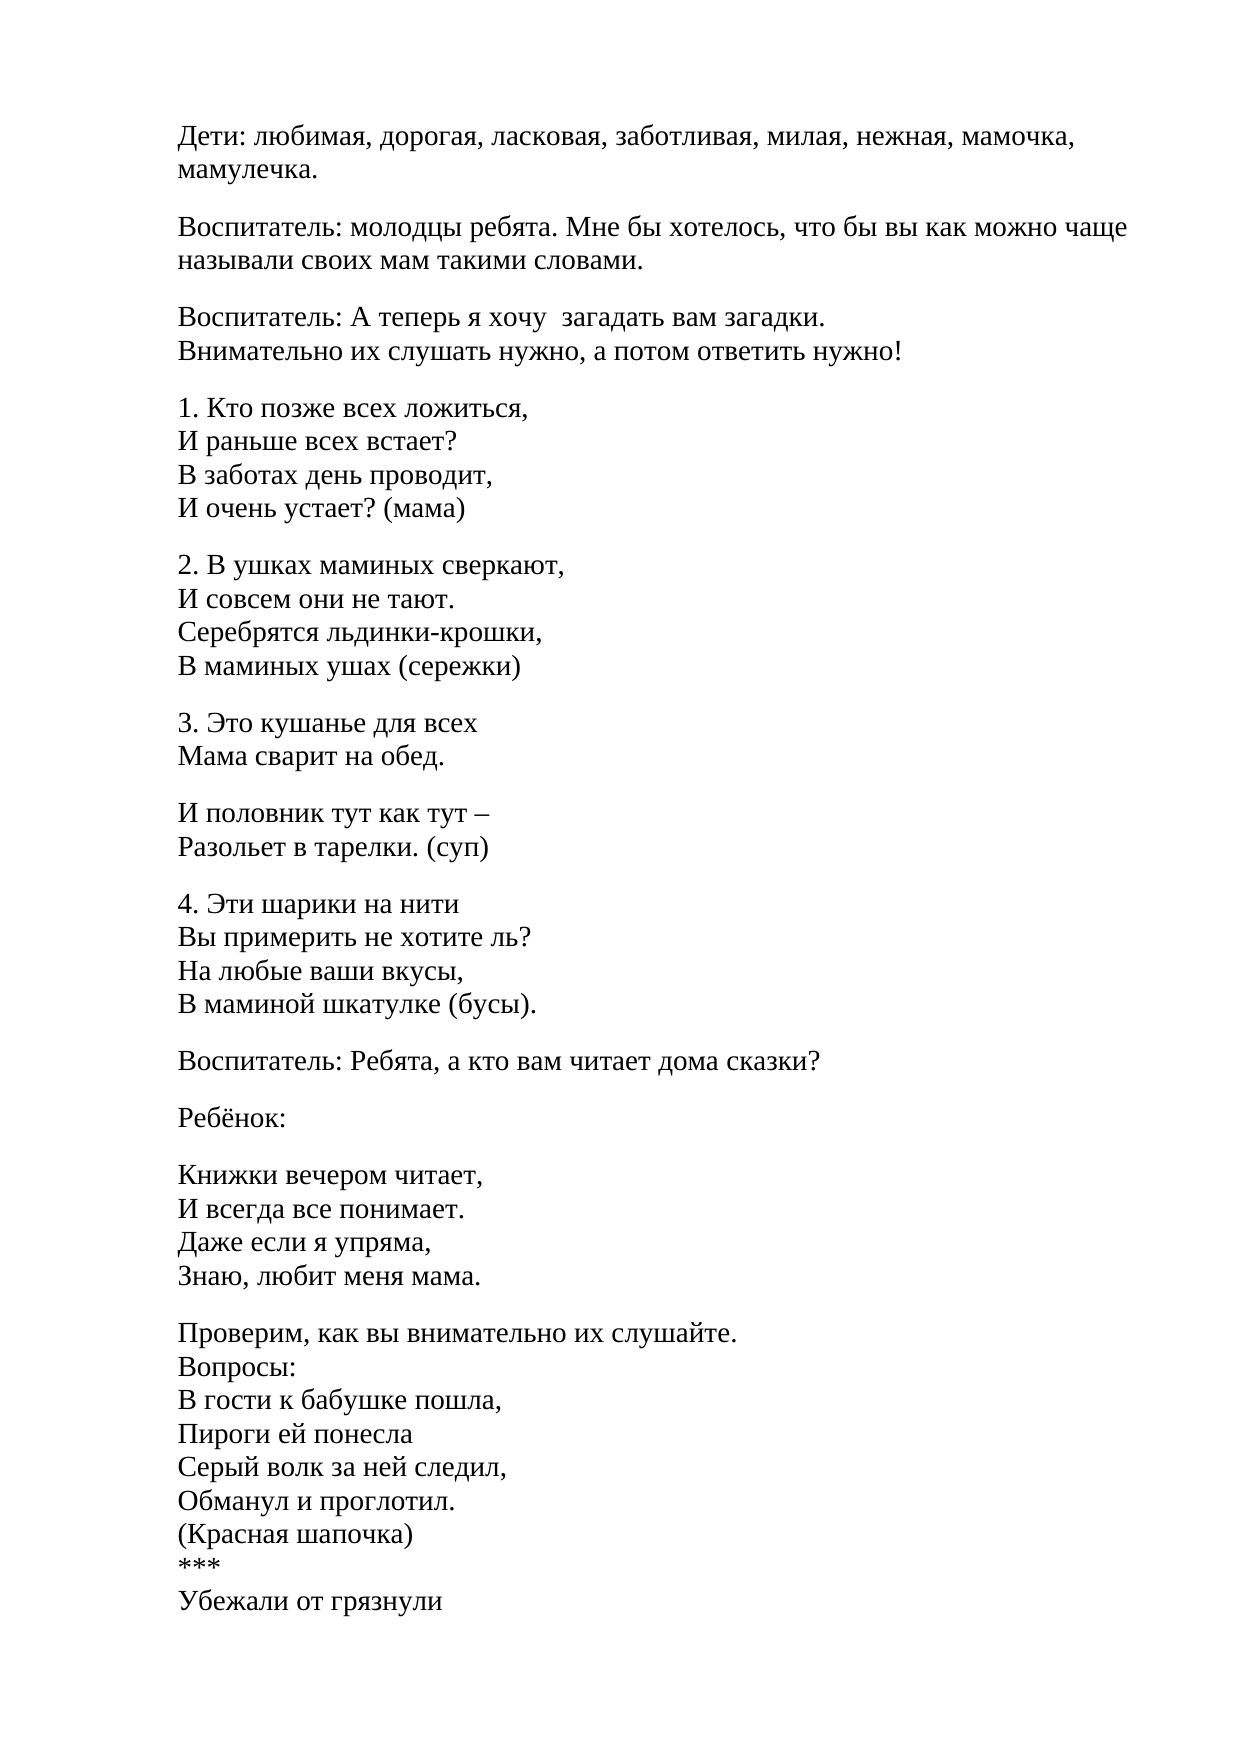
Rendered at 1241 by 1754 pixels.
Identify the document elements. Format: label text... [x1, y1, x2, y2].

text И половник тут как тут – Разольет в тарелки. (суп) [177, 795, 1152, 862]
text 4. Эти шарики на нити Вы примерить не хотите ль? На любые ваши вкусы, В маминой шкатулке (бусы). [177, 886, 1152, 1020]
text Книжки вечером читает, И всегда все понимает. Даже если я упряма, Знаю, любит меня мама. [177, 1157, 1152, 1292]
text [177, 1315, 1152, 1617]
text Воспитатель: молодцы ребята. Мне бы хотелось, что бы вы как можно чаще называли своих мам такими словами. [177, 209, 1152, 276]
text 2. В ушках маминых сверкают, И совсем они не тают. Серебрятся льдинки-крошки, В маминых ушах (сережки) [177, 547, 1152, 681]
text Ребёнок: [177, 1101, 1152, 1134]
text Воспитатель: Ребята, а кто вам читает дома сказки? [177, 1043, 1152, 1077]
text Дети: любимая, дорогая, ласковая, заботливая, милая, нежная, мамочка, мамулечка. [177, 118, 1152, 185]
text 3. Это кушанье для всех Мама сварит на обед. [177, 705, 1152, 772]
text Воспитатель: А теперь я хочу загадать вам загадки. Внимательно их слушать нужно, а потом ответить нужно! [177, 299, 1152, 366]
text 1. Кто позже всех ложиться, И раньше всех встает? В заботах день проводит, И очень устает? (мама) [177, 390, 1152, 524]
